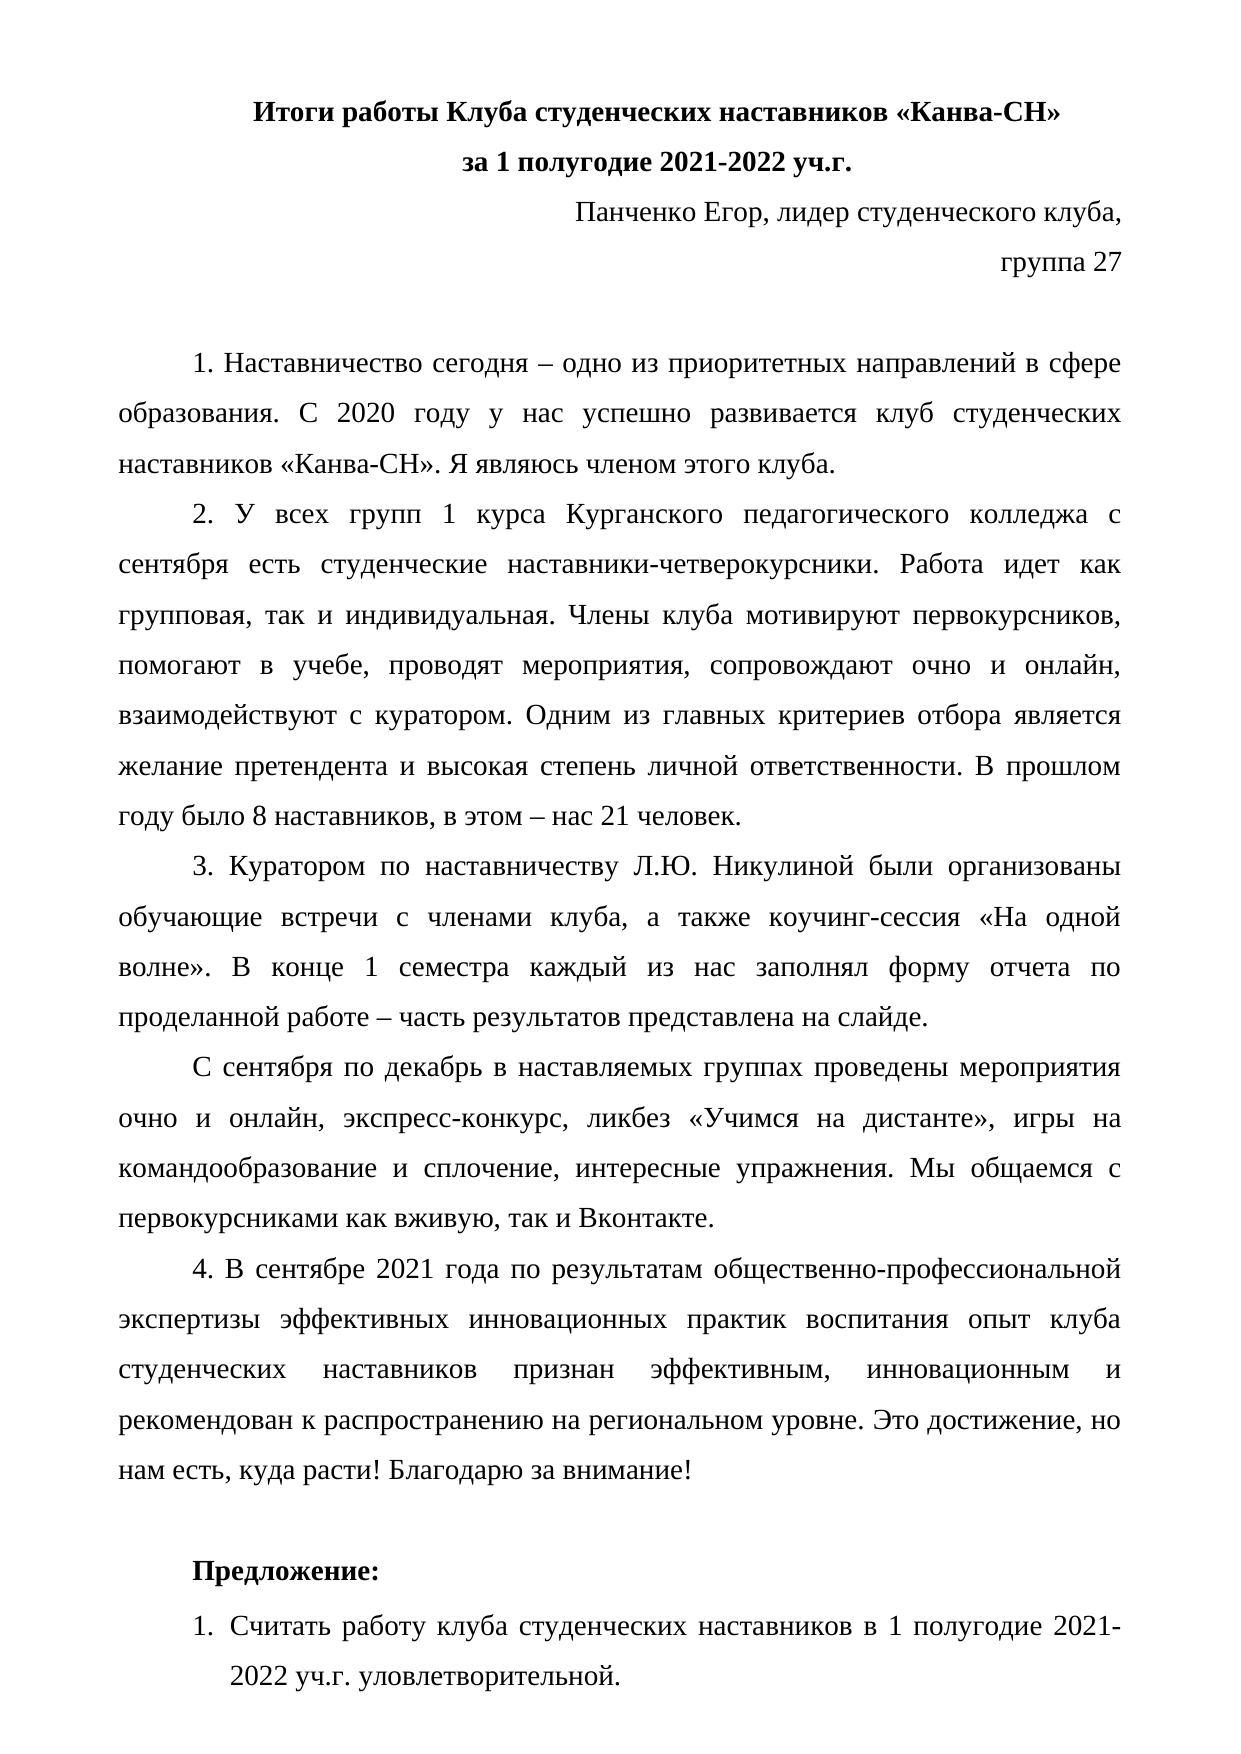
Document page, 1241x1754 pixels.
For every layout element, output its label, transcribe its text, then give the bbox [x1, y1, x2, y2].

text Панченко Егор, лидер студенческого клуба, [118, 194, 1122, 228]
text за 1 полугодие 2021-2022 уч.г. [118, 144, 1122, 177]
list Считать работу клуба студенческих наставников в 1 полугодие 2021-2022 уч.г. уловлетворительной. [192, 1608, 1122, 1692]
text 4. В сентябре 2021 года по результатам общественно-профессиональной экспертизы эффективных инновационных практик воспитания опыт клуба студенческих наставников признан эффективным, инновационным и рекомендован к распространению на региональном уровне. Это достижение, но нам есть, куда расти! Благодарю за внимание! [118, 1251, 1122, 1486]
text Итоги работы Клуба студенческих наставников «Канва-СН» [118, 94, 1122, 127]
text 3. Куратором по наставничеству Л.Ю. Никулиной были организованы обучающие встречи с членами клуба, а также коучинг-сессия «На одной волне». В конце 1 семестра каждый из нас заполнял форму отчета по проделанной работе – часть результатов представлена на слайде. [118, 848, 1122, 1033]
text группа 27 [118, 244, 1122, 278]
text С сентября по декабрь в наставляемых группах проведены мероприятия очно и онлайн, экспресс-конкурс, ликбез «Учимся на дистанте», игры на командообразование и сплочение, интересные упражнения. Мы общаемся с первокурсниками как вживую, так и Вконтакте. [118, 1049, 1122, 1234]
text Предложение: [118, 1553, 1122, 1586]
text 2. У всех групп 1 курса Курганского педагогического колледжа с сентября есть студенческие наставники-четверокурсники. Работа идет как групповая, так и индивидуальная. Члены клуба мотивируют первокурсников, помогают в учебе, проводят мероприятия, сопровождают очно и онлайн, взаимодействуют с куратором. Одним из главных критериев отбора является желание претендента и высокая степень личной ответственности. В прошлом году было 8 наставников, в этом – нас 21 человек. [118, 496, 1122, 832]
text 1. Наставничество сегодня – одно из приоритетных направлений в сфере образования. С 2020 году у нас успешно развивается клуб студенческих наставников «Канва-СН». Я являюсь членом этого клуба. [118, 345, 1122, 479]
